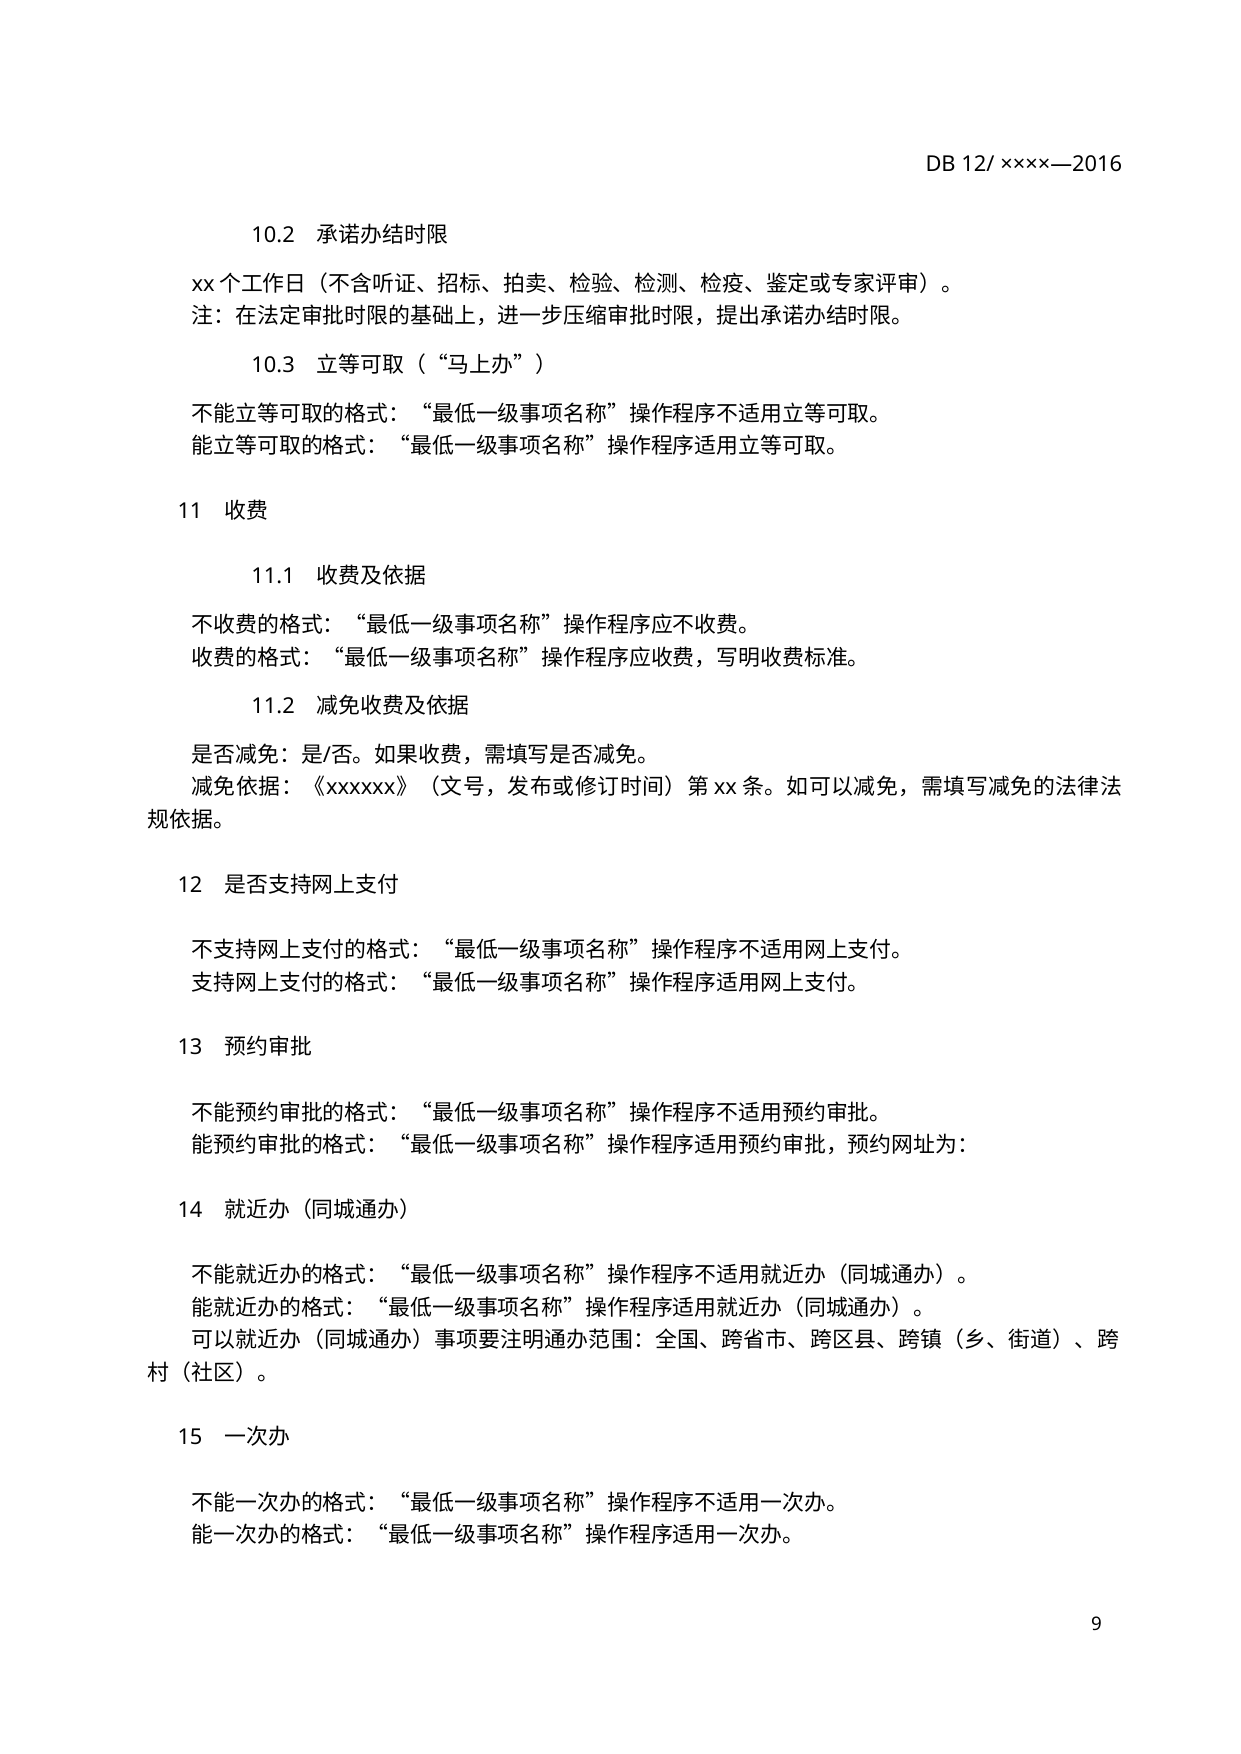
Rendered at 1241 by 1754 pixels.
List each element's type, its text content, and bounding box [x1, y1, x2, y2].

text 可以就近办（同城通办）事项要注明通办范围：全国、跨省市、跨区县、跨镇（乡、街道）、跨村（社区）。 [148, 1322, 1122, 1387]
text 能预约审批的格式：“最低一级事项名称”操作程序适用预约审批，预约网址为： [148, 1127, 1122, 1159]
text 不能就近办的格式：“最低一级事项名称”操作程序不适用就近办（同城通办）。 [148, 1257, 1122, 1289]
text 是否减免：是/否。如果收费，需填写是否减免。 [148, 737, 1122, 769]
text 就近办（同城通办） [177, 1192, 1122, 1224]
text 不能一次办的格式：“最低一级事项名称”操作程序不适用一次办。 [148, 1484, 1122, 1517]
text 收费 [177, 493, 1122, 525]
text 不能预约审批的格式：“最低一级事项名称”操作程序不适用预约审批。 [148, 1094, 1122, 1127]
text 承诺办结时限 [251, 217, 1122, 249]
text 注：在法定审批时限的基础上，进一步压缩审批时限，提出承诺办结时限。 [148, 298, 1122, 330]
text 能立等可取的格式：“最低一级事项名称”操作程序适用立等可取。 [148, 428, 1122, 460]
text 收费及依据 [251, 558, 1122, 590]
text 支持网上支付的格式：“最低一级事项名称”操作程序适用网上支付。 [148, 964, 1122, 997]
text 减免收费及依据 [251, 688, 1122, 720]
text 不支持网上支付的格式：“最低一级事项名称”操作程序不适用网上支付。 [148, 932, 1122, 964]
text 预约审批 [177, 1029, 1122, 1062]
text xx个工作日（不含听证、招标、拍卖、检验、检测、检疫、鉴定或专家评审）。 [148, 265, 1122, 298]
text 一次办 [177, 1419, 1122, 1452]
text 能一次办的格式：“最低一级事项名称”操作程序适用一次办。 [148, 1517, 1122, 1549]
text 能就近办的格式：“最低一级事项名称”操作程序适用就近办（同城通办）。 [148, 1289, 1122, 1322]
text 立等可取（“马上办”） [251, 347, 1122, 379]
text 不能立等可取的格式：“最低一级事项名称”操作程序不适用立等可取。 [148, 395, 1122, 428]
text 不收费的格式：“最低一级事项名称”操作程序应不收费。 [148, 607, 1122, 639]
text 收费的格式：“最低一级事项名称”操作程序应收费，写明收费标准。 [148, 639, 1122, 672]
text 减免依据：《xxxxxx》（文号，发布或修订时间）第xx条。如可以减免，需填写减免的法律法规依据。 [148, 769, 1122, 834]
text 是否支持网上支付 [177, 867, 1122, 899]
